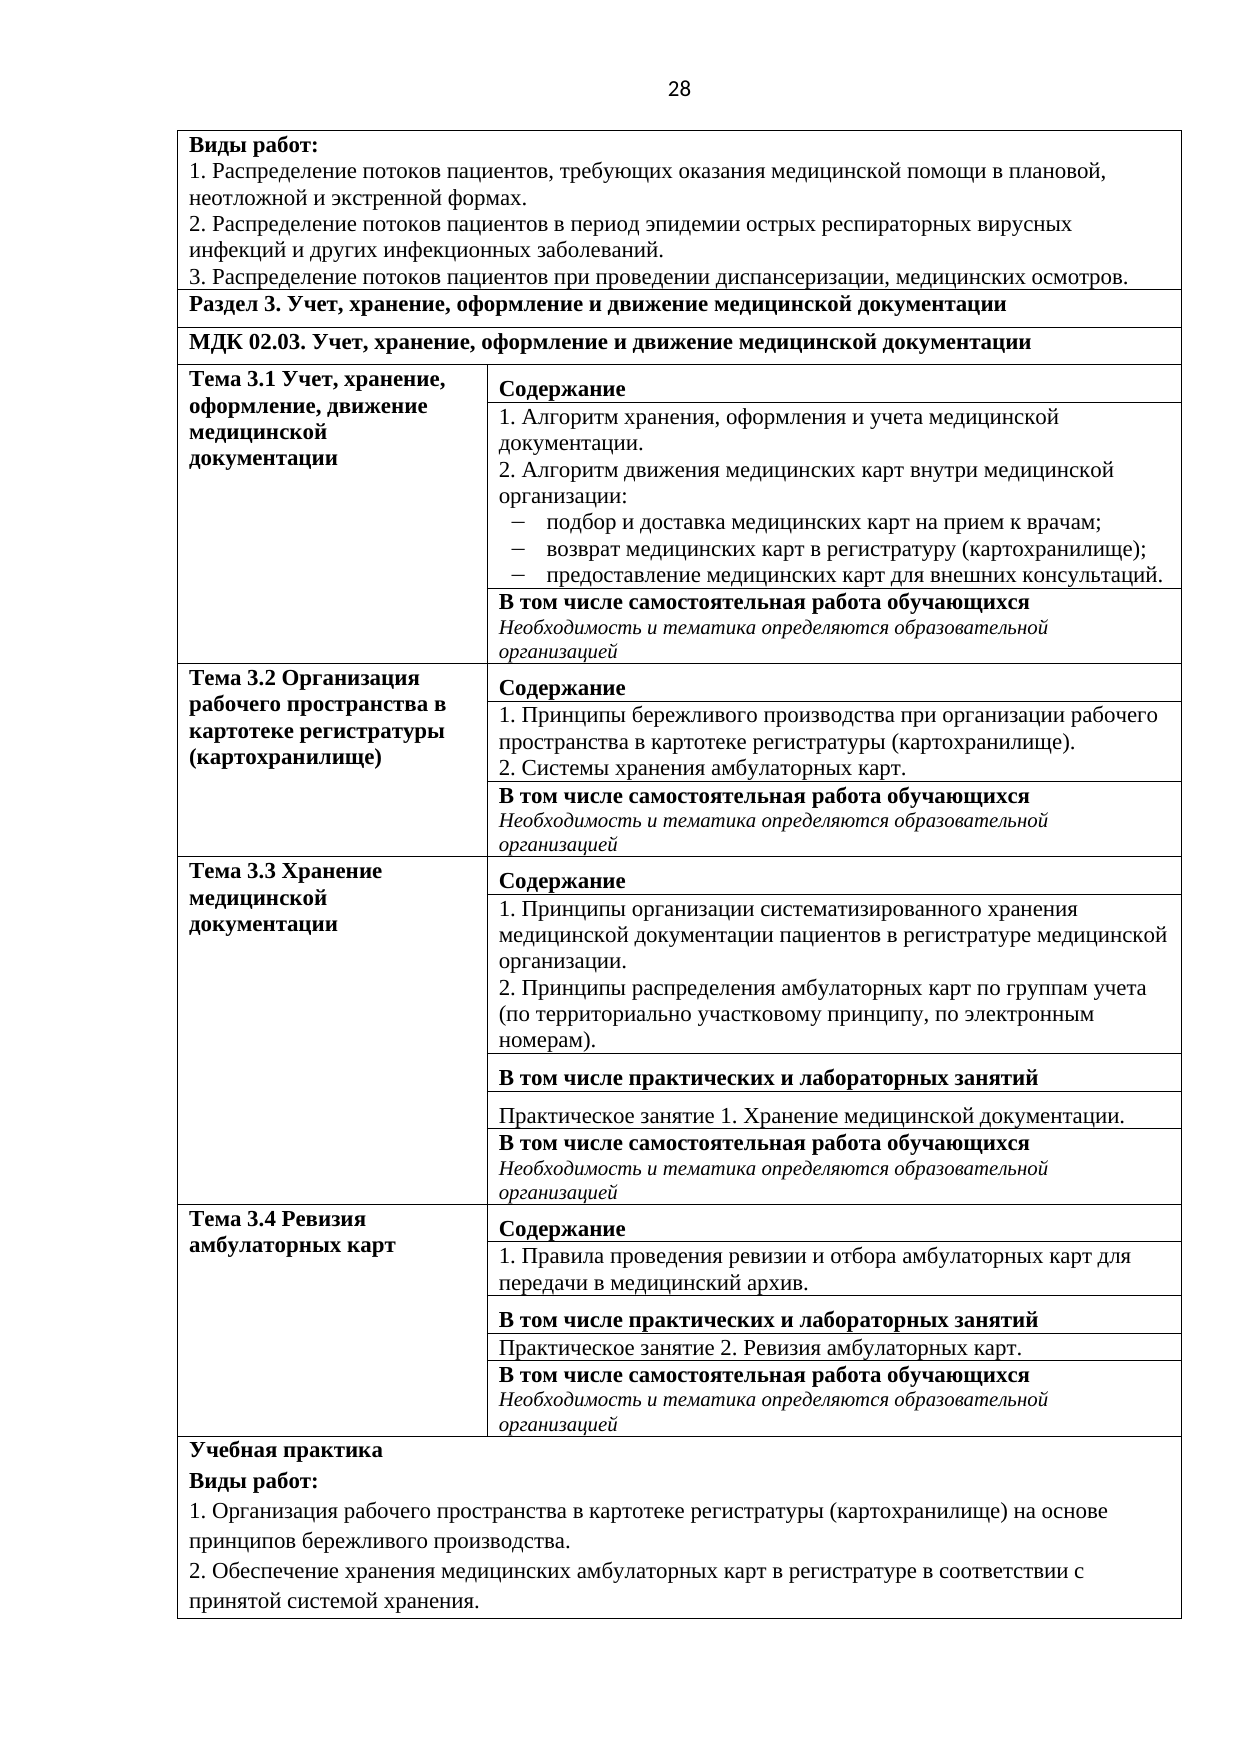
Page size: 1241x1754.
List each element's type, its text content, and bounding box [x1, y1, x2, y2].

table_cell 1. Алгоритм хранения, оформления и учета медицинской документации. 2. Алгоритм движения медицинских карт внутри медицинской организации: подбор и доставка медицинских карт на прием к врачам; возврат медицинских карт в регистратуру (картохранилище); предоставление медицинских карт для внешних консультаций. [488, 403, 1181, 587]
table_cell Тема 3.2 Организация рабочего пространства в картотеке регистратуры (картохранилище) [178, 664, 487, 856]
table_cell 1. Принципы организации систематизированного хранения медицинской документации пациентов в регистратуре медицинской организации. 2. Принципы распределения амбулаторных карт по группам учета (по территориально участковому принципу, по электронным номерам). [488, 895, 1181, 1053]
table_cell В том числе практических и лабораторных занятий [488, 1054, 1181, 1091]
table_cell Раздел 3. Учет, хранение, оформление и движение медицинской документации [178, 290, 1181, 327]
table_cell В том числе самостоятельная работа обучающихся Необходимость и тематика определяются образовательной организацией [488, 1129, 1181, 1204]
table_cell В том числе самостоятельная работа обучающихся Необходимость и тематика определяются образовательной организацией [488, 1361, 1181, 1436]
table_cell Тема 3.1 Учет, хранение, оформление, движение медицинской документации [178, 365, 487, 663]
table_cell МДК 02.03. Учет, хранение, оформление и движение медицинской документации [178, 328, 1181, 364]
table_cell Содержание [488, 857, 1181, 894]
table_cell В том числе самостоятельная работа обучающихся Необходимость и тематика определяются образовательной организацией [488, 782, 1181, 856]
table_cell Практическое занятие 2. Ревизия амбулаторных карт. [488, 1334, 1181, 1360]
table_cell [178, 1437, 1181, 1618]
table_cell 1. Правила проведения ревизии и отбора амбулаторных карт для передачи в медицинский архив. [488, 1242, 1181, 1295]
table_cell Тема 3.3 Хранение медицинской документации [178, 857, 487, 1204]
table_cell Содержание [488, 1205, 1181, 1241]
table_cell Содержание [488, 664, 1181, 701]
table_cell Практическое занятие 1. Хранение медицинской документации. [488, 1092, 1181, 1128]
table_cell Тема 3.4 Ревизия амбулаторных карт [178, 1205, 487, 1436]
table_cell Содержание [488, 365, 1181, 402]
table_cell 1. Принципы бережливого производства при организации рабочего пространства в картотеке регистратуры (картохранилище). 2. Системы хранения амбулаторных карт. [488, 702, 1181, 781]
table_cell В том числе самостоятельная работа обучающихся Необходимость и тематика определяются образовательной организацией [488, 589, 1181, 663]
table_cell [178, 131, 1181, 289]
table_cell В том числе практических и лабораторных занятий [488, 1296, 1181, 1333]
